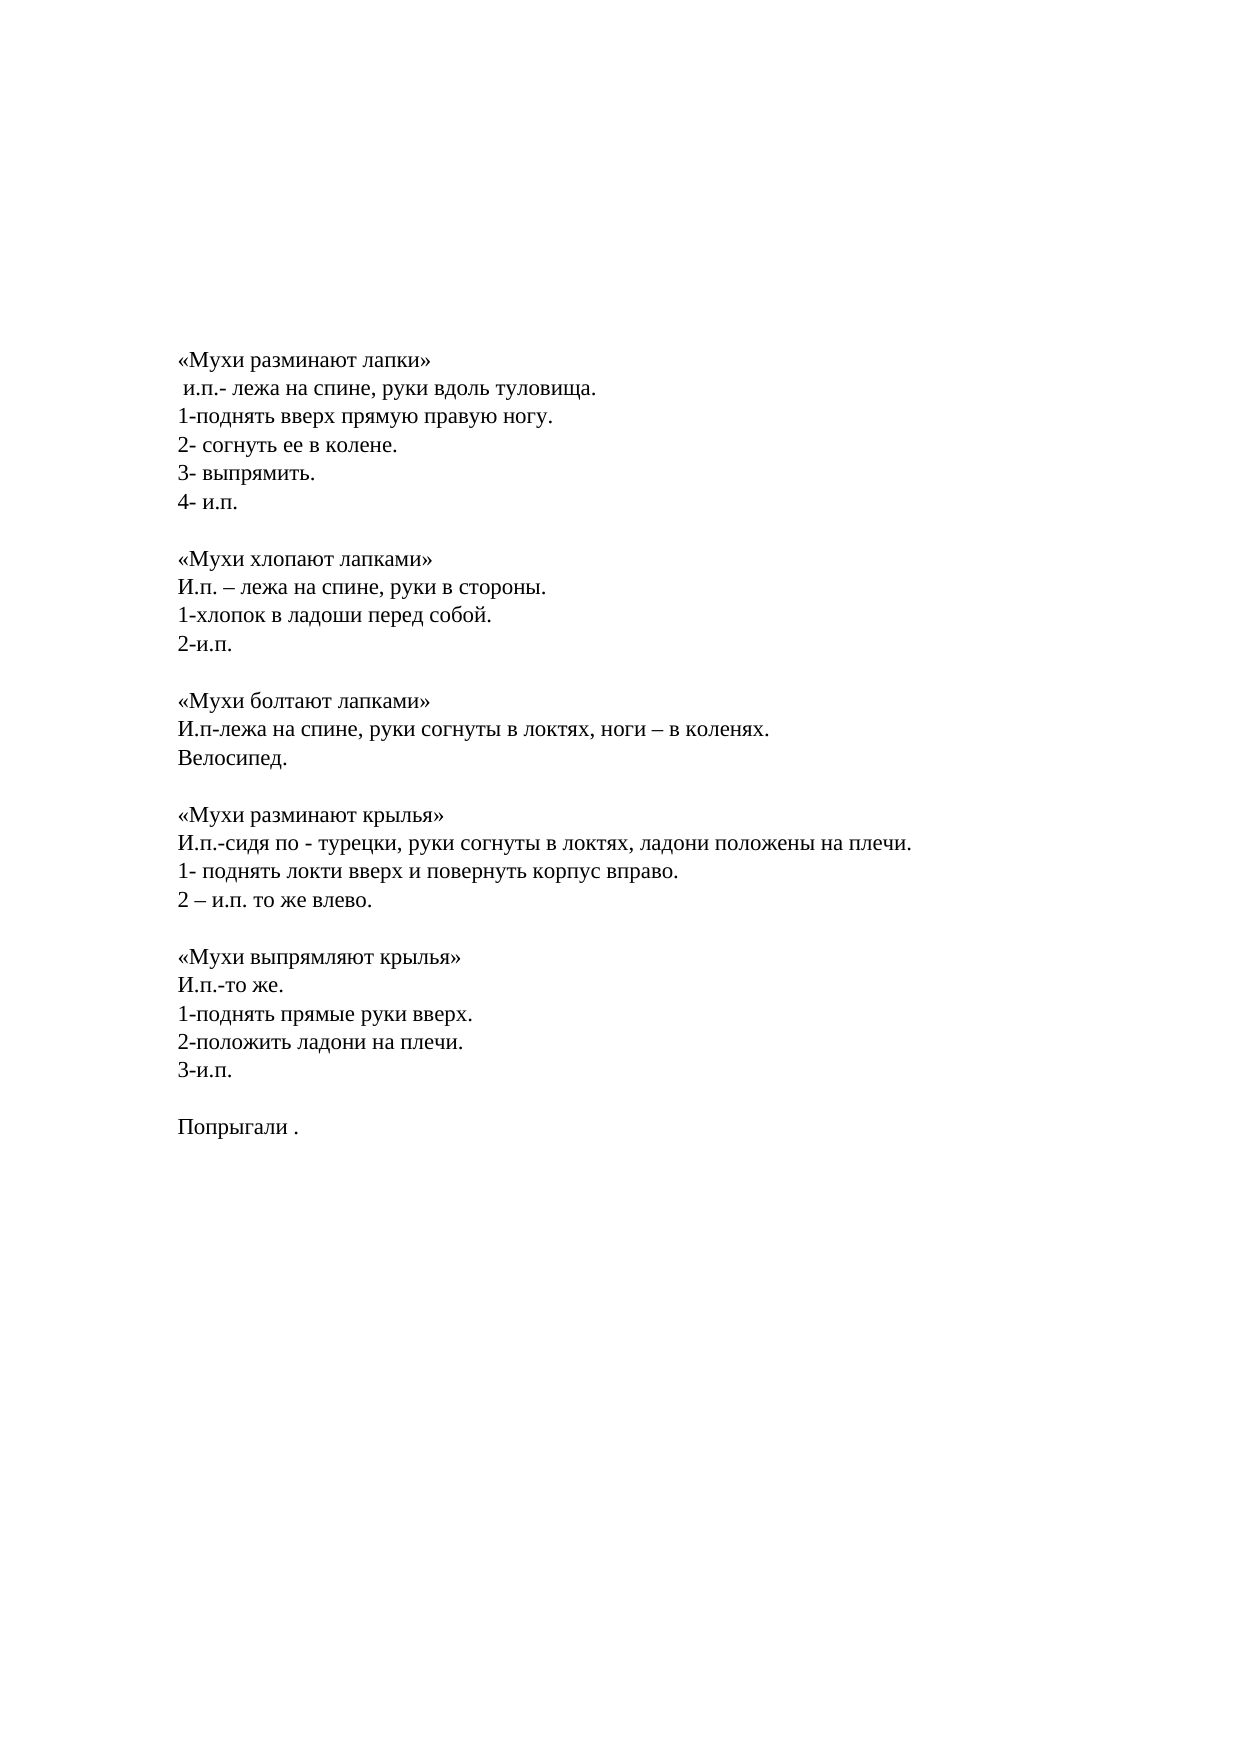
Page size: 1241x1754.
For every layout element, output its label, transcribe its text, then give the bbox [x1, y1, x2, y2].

text 1- поднять локти вверх и повернуть корпус вправо. [177, 857, 1152, 884]
text 4- и.п. [177, 488, 1152, 514]
text И.п. – лежа на спине, руки в стороны. [177, 573, 1152, 599]
text «Мухи разминают крылья» [177, 801, 1152, 827]
text И.п.-сидя по - турецки, руки согнуты в локтях, ладони положены на плечи. [177, 829, 1152, 855]
text 1-поднять прямые руки вверх. [177, 1000, 1152, 1026]
text «Мухи болтают лапками» [177, 687, 1152, 713]
text И.п-лежа на спине, руки согнуты в локтях, ноги – в коленях. [177, 715, 1152, 742]
text «Мухи выпрямляют крылья» [177, 943, 1152, 969]
text 2-и.п. [177, 630, 1152, 656]
text и.п.- лежа на спине, руки вдоль туловища. [177, 374, 1152, 400]
text Попрыгали . [177, 1113, 1152, 1140]
text Велосипед. [177, 744, 1152, 770]
text 2- согнуть ее в колене. [177, 431, 1152, 457]
text 2-положить ладони на плечи. [177, 1028, 1152, 1054]
text 2 – и.п. то же влево. [177, 886, 1152, 912]
text 3- выпрямить. [177, 459, 1152, 486]
text «Мухи хлопают лапками» [177, 545, 1152, 571]
text «Мухи разминают лапки» [177, 346, 1152, 372]
text 1-хлопок в ладоши перед собой. [177, 602, 1152, 628]
text 3-и.п. [177, 1057, 1152, 1083]
text 1-поднять вверх прямую правую ногу. [177, 402, 1152, 429]
text И.п.-то же. [177, 971, 1152, 998]
